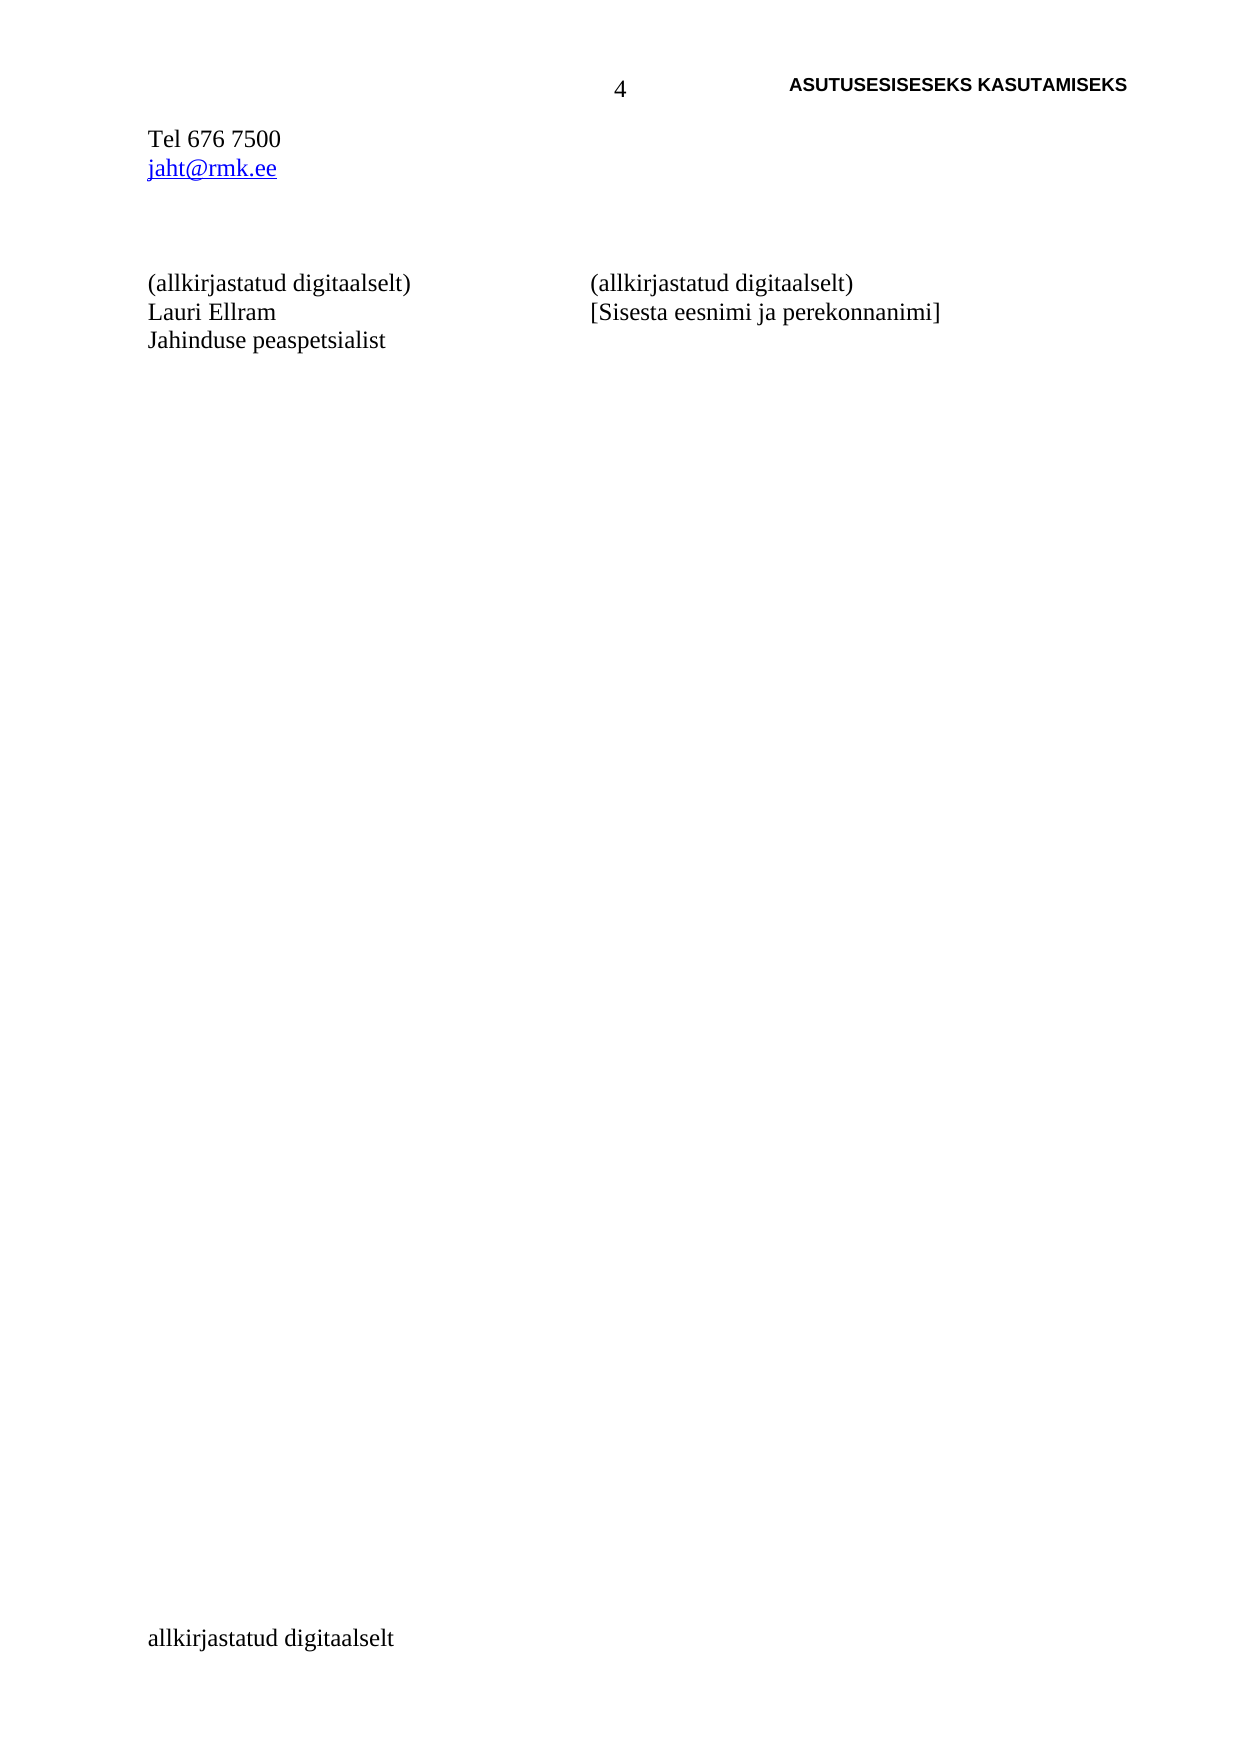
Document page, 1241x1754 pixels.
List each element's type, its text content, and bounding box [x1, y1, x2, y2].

text Lauri Ellram [148, 297, 1093, 325]
text jaht@rmk.ee [148, 153, 1093, 182]
text Tel 676 7500 [148, 124, 1093, 153]
text Jahinduse peaspetsialist Lisa 1 [148, 325, 1093, 354]
